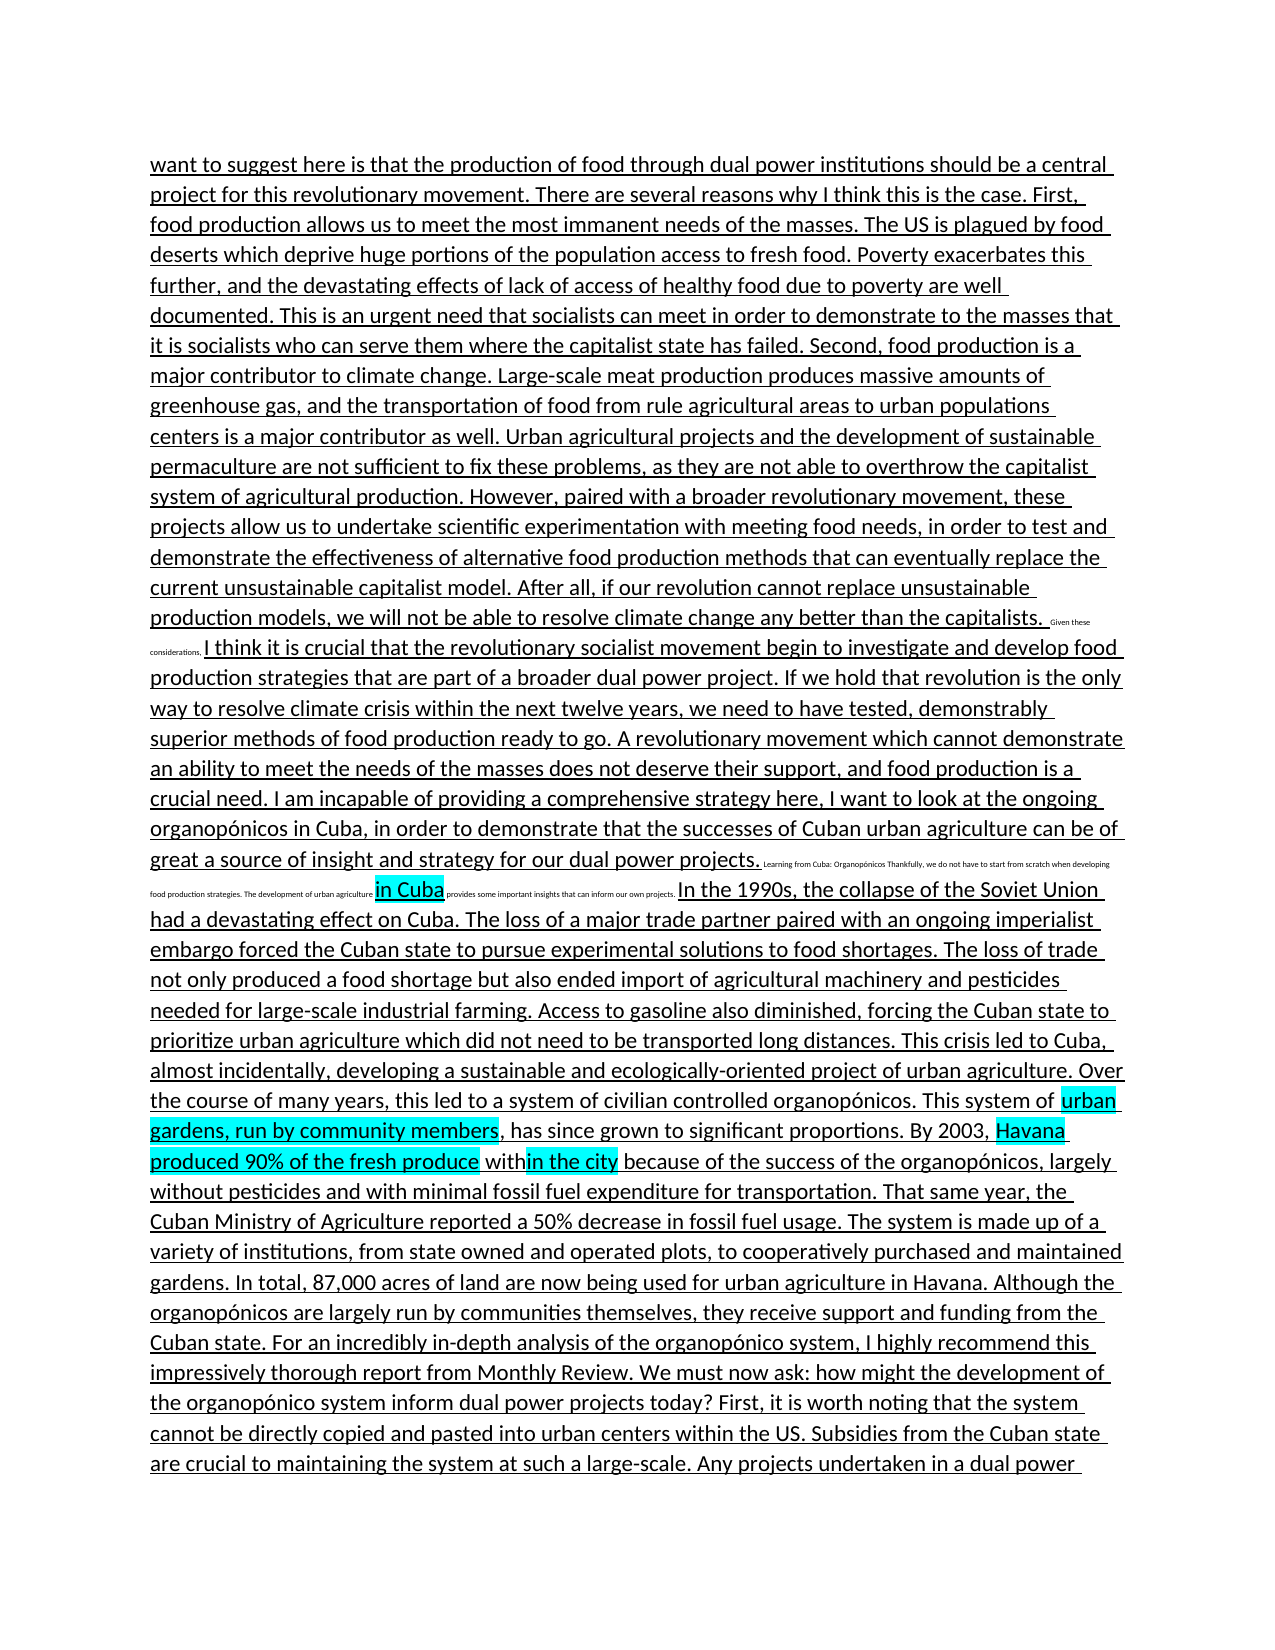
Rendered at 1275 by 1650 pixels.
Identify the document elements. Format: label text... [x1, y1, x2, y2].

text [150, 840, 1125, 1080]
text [150, 1082, 1125, 1477]
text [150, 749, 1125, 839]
